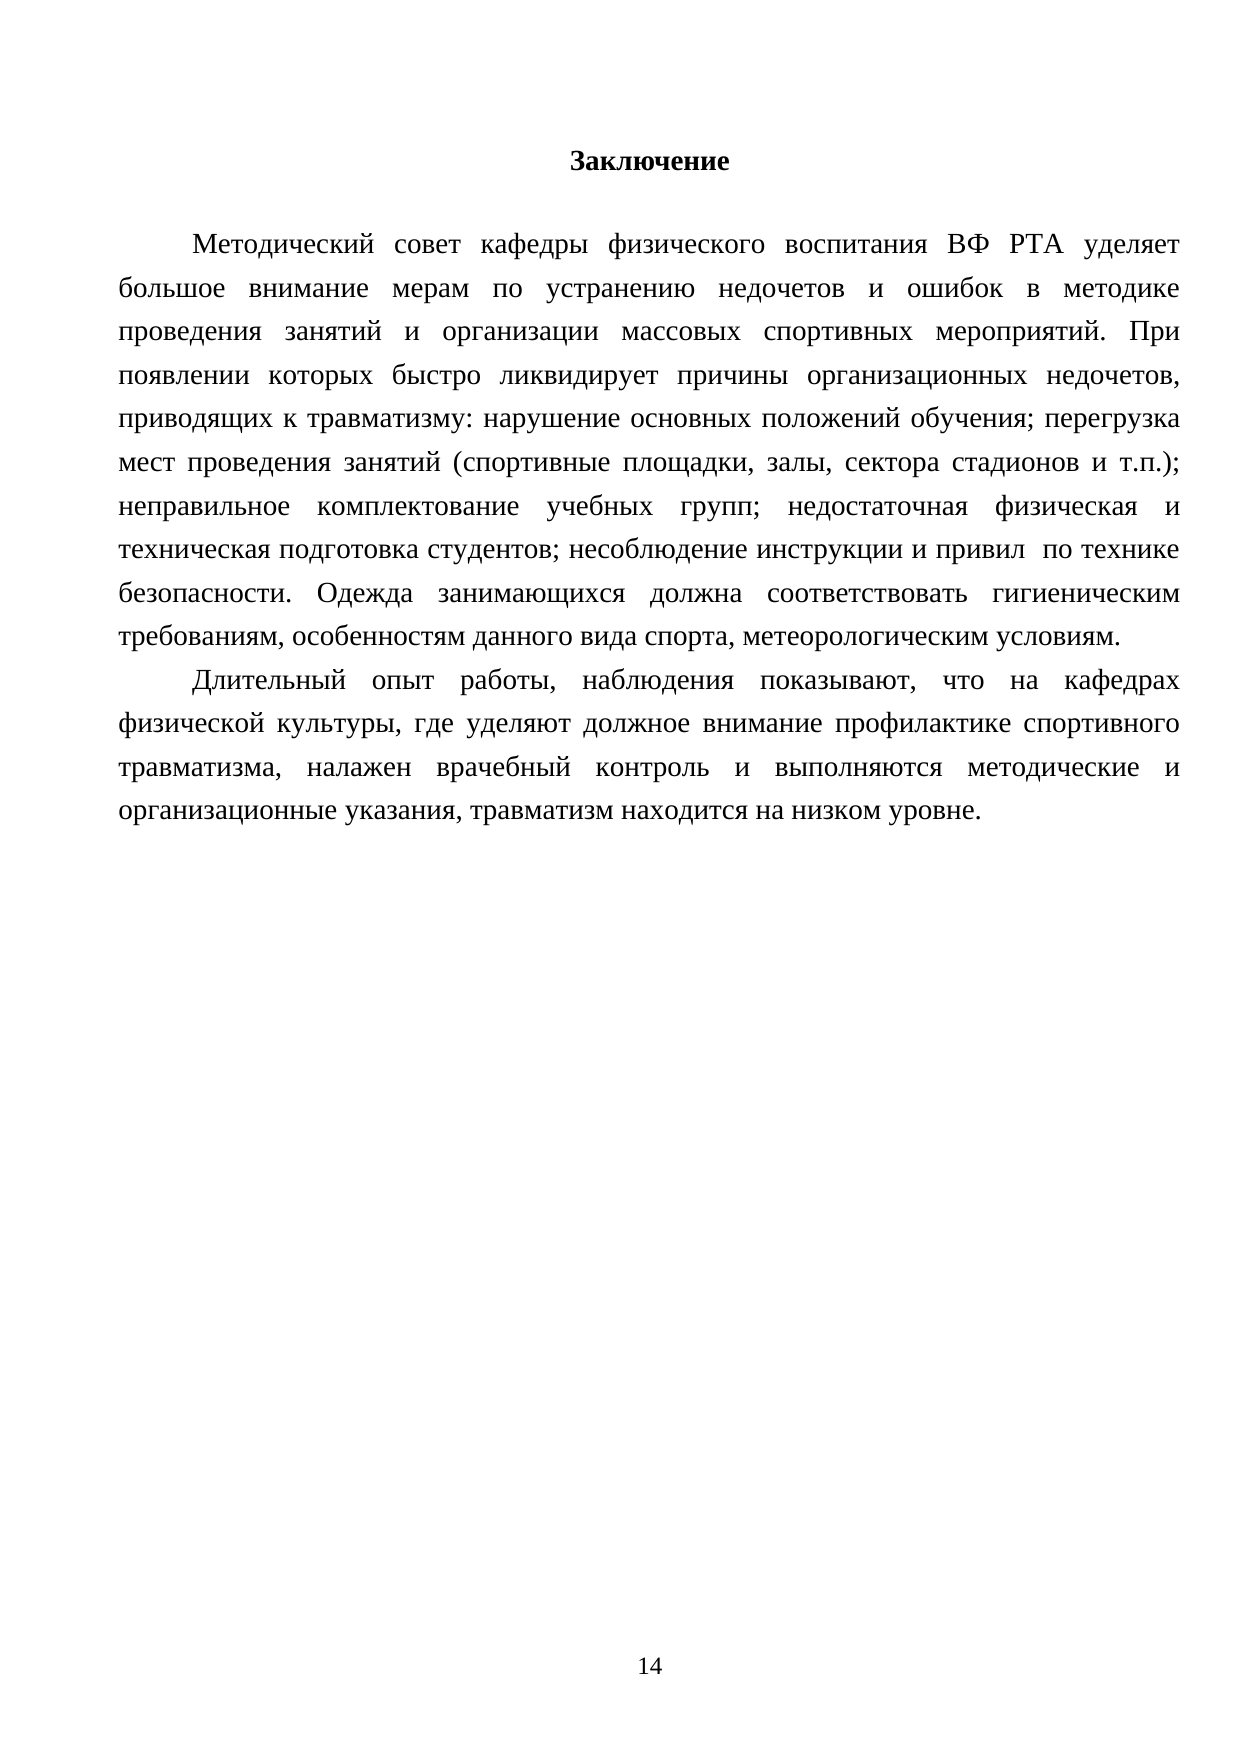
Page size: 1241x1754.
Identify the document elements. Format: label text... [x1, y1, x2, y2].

text Методический совет кафедры физического воспитания ВФ РТА уделяет большое внимание мерам по устранению недочетов и ошибок в методике проведения занятий и организации массовых спортивных мероприятий. При появлении которых быстро ликвидирует причины организационных недочетов, приводящих к травматизму: нарушение основных положений обучения; перегрузка мест проведения занятий (спортивные площадки, залы, сектора стадионов и т.п.); неправильное комплектование учебных групп; недостаточная физическая и техническая подготовка студентов; несоблюдение инструкции и привил по технике безопасности. Одежда занимающихся должна соответствовать гигиеническим требованиям, особенностям данного вида спорта, метеорологическим условиям. [118, 226, 1181, 652]
subtitle Заключение [118, 143, 1181, 177]
text Длительный опыт работы, наблюдения показывают, что на кафедрах физической культуры, где уделяют должное внимание профилактике спортивного травматизма, налажен врачебный контроль и выполняются методические и организационные указания, травматизм находится на низком уровне. [118, 662, 1181, 826]
